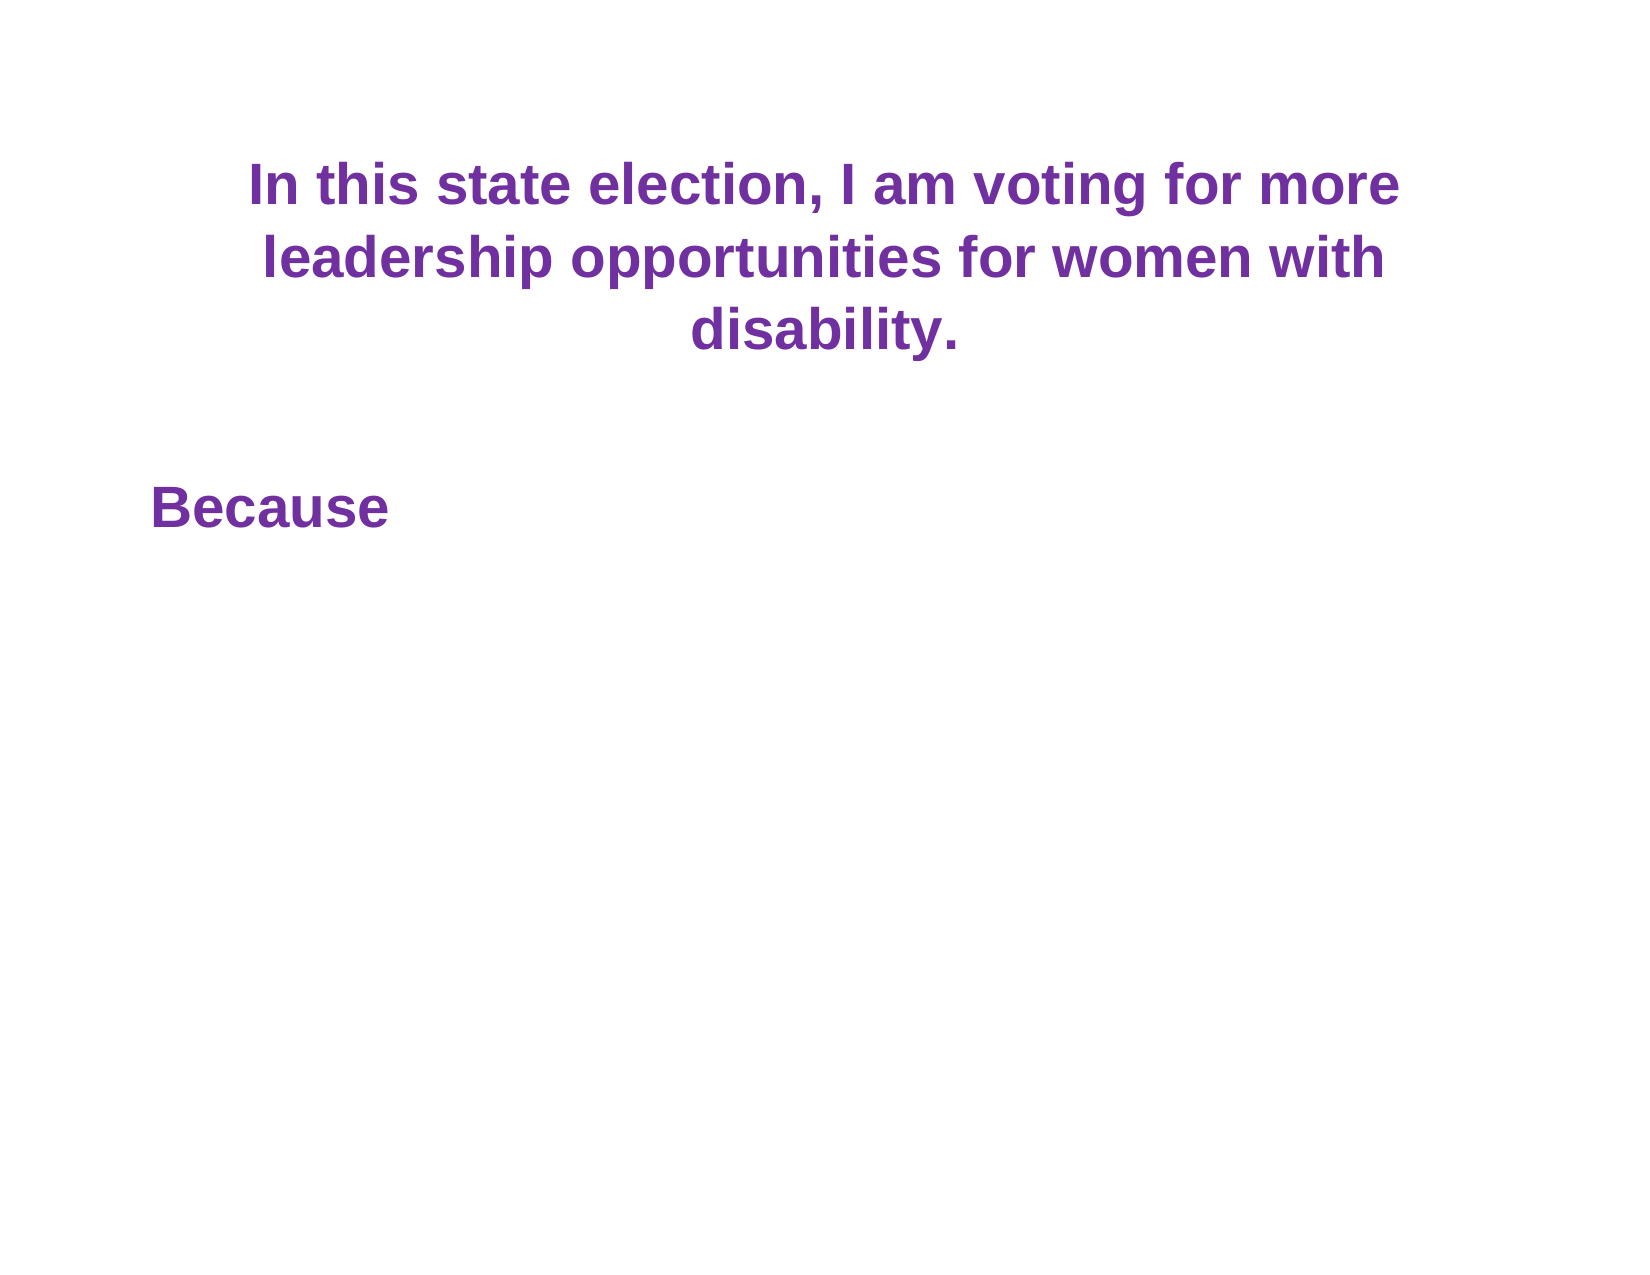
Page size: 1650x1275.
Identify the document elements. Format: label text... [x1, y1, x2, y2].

text Because [150, 473, 1500, 540]
text In this state election, I am voting for more leadership opportunities for women with disability. [150, 150, 1500, 362]
